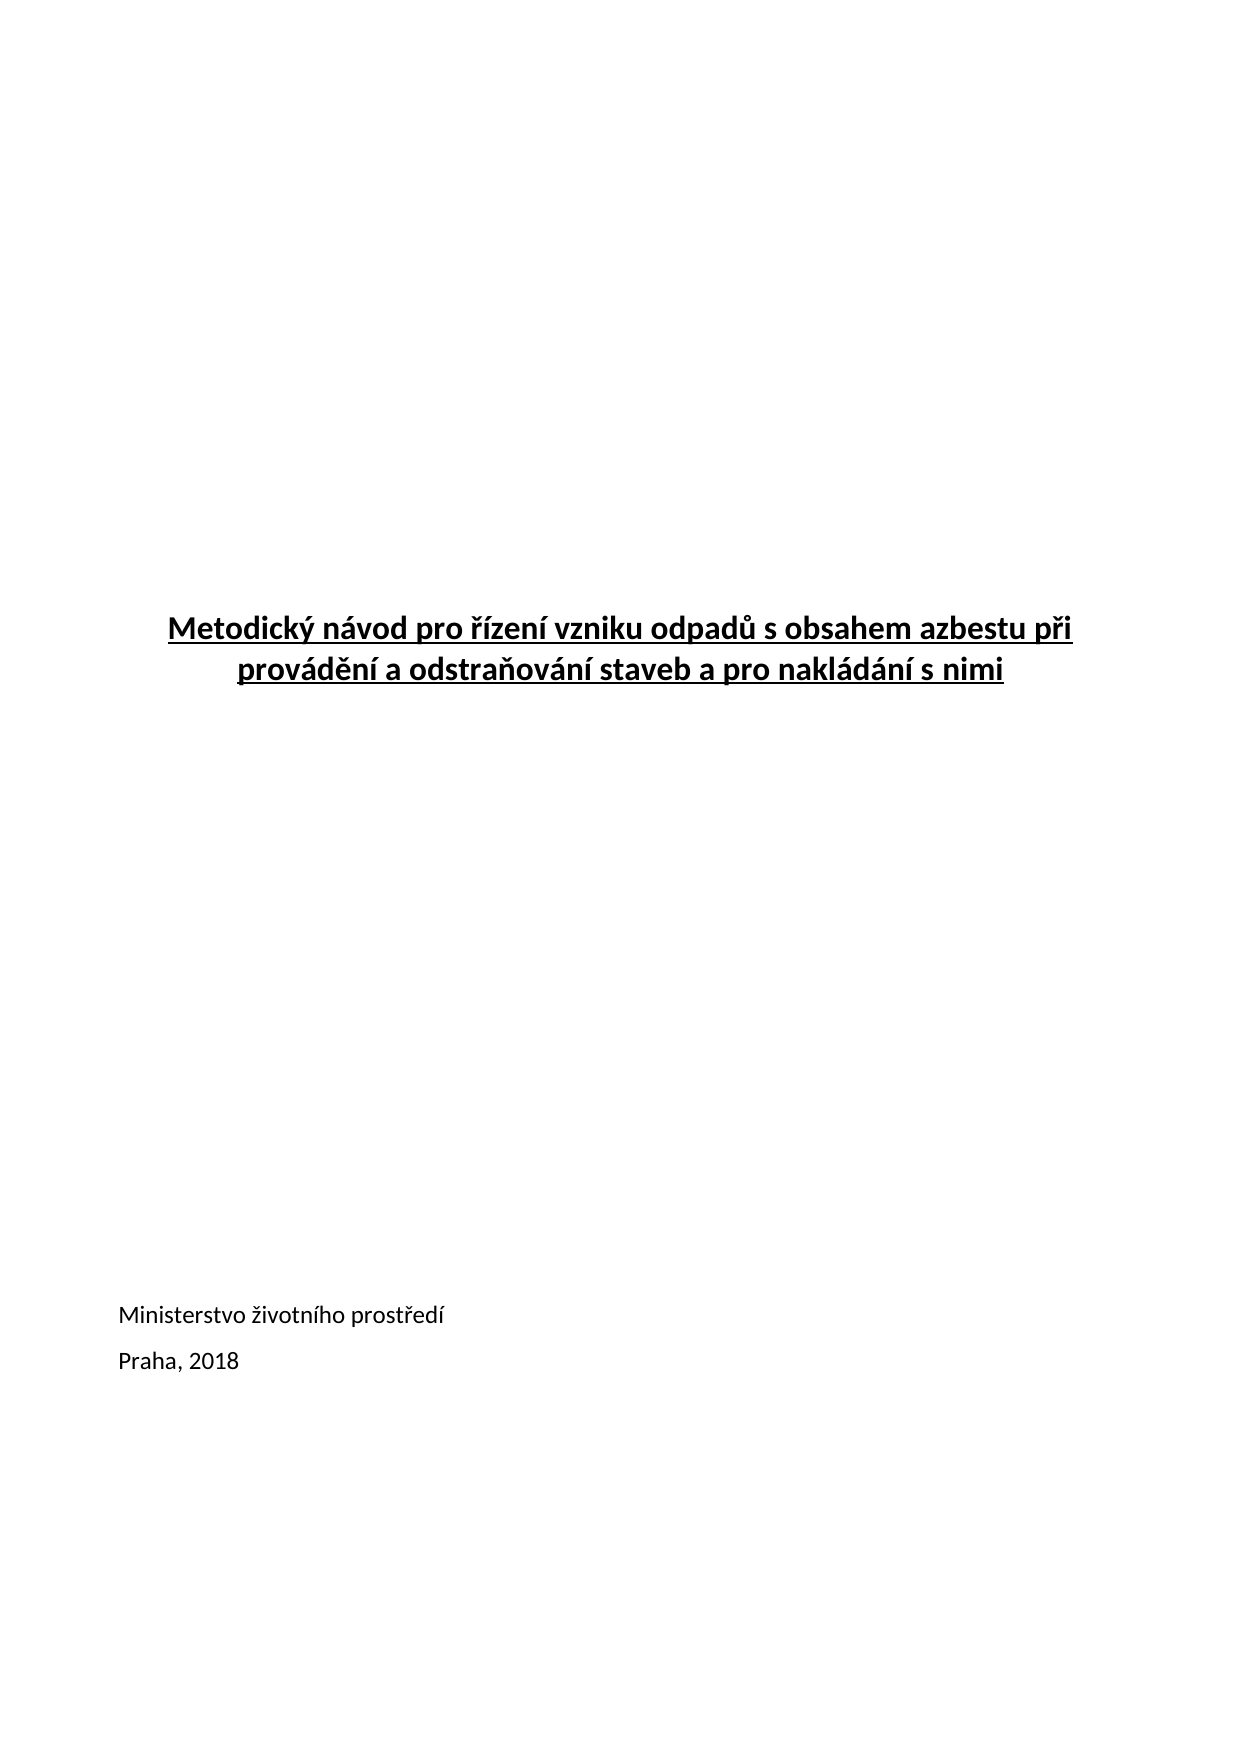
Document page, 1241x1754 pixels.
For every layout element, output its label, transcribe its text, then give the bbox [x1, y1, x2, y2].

text Praha, 2018 [118, 1345, 1122, 1376]
text Ministerstvo životního prostředí [118, 1299, 1122, 1330]
text Metodický návod pro řízení vzniku odpadů s obsahem azbestu při provádění a odstraňování staveb a pro nakládání s nimi [118, 607, 1122, 688]
